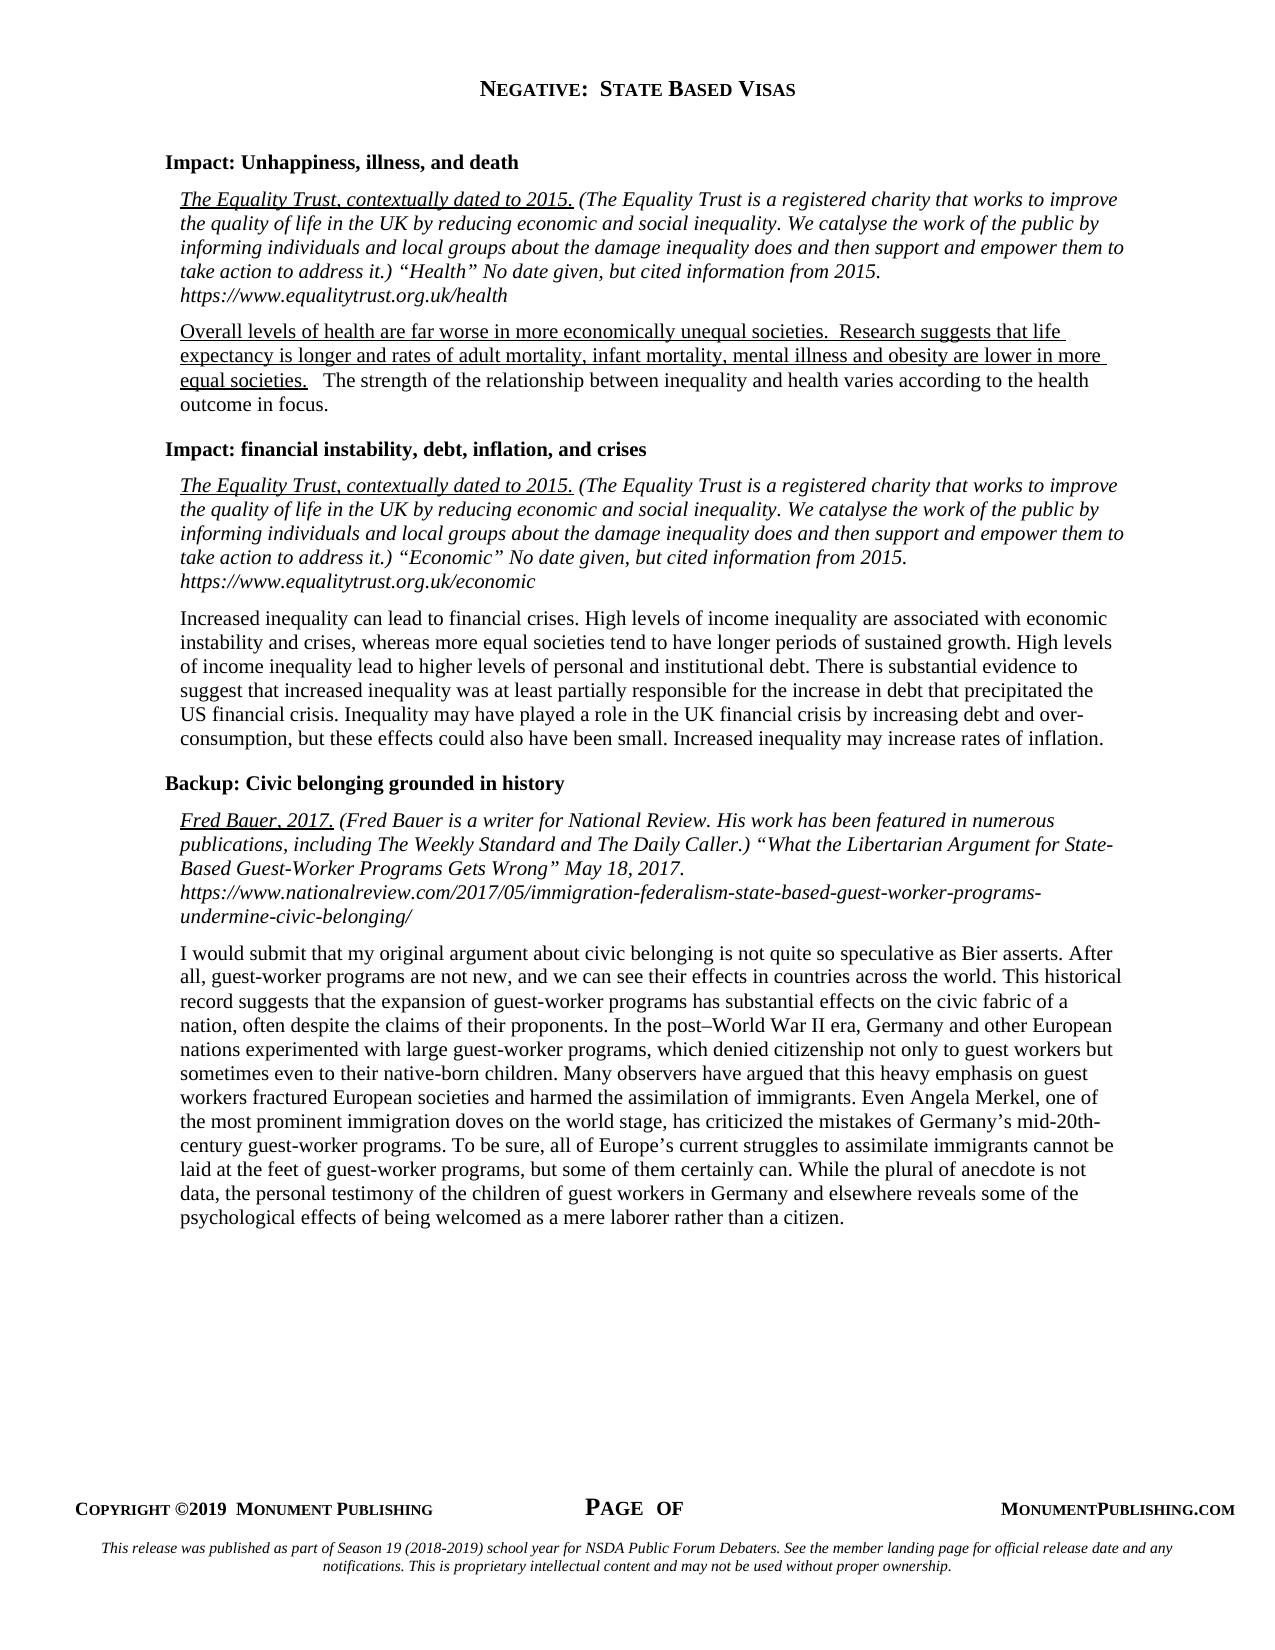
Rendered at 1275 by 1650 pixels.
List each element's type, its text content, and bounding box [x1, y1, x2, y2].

text Impact: Unhappiness, illness, and death [165, 150, 1125, 174]
text Increased inequality can lead to financial crises. High levels of income inequality are associated with economic instability and crises, whereas more equal societies tend to have longer periods of sustained growth. High levels of income inequality lead to higher levels of personal and institutional debt. There is substantial evidence to suggest that increased inequality was at least partially responsible for the increase in debt that precipitated the US financial crisis. Inequality may have played a role in the UK financial crisis by increasing debt and over-consumption, but these effects could also have been small. Increased inequality may increase rates of inflation. [180, 606, 1125, 750]
text Backup: Civic belonging grounded in history [165, 771, 1125, 795]
text The Equality Trust, contextually dated to 2015. (The Equality Trust is a registered charity that works to improve the quality of life in the UK by reducing economic and social inequality. We catalyse the work of the public by informing individuals and local groups about the damage inequality does and then support and empower them to take action to address it.) “Economic” No date given, but cited information from 2015. https://www.equalitytrust.org.uk/economic [180, 473, 1125, 593]
text Impact: financial instability, debt, inflation, and crises [165, 436, 1125, 461]
text The Equality Trust, contextually dated to 2015. (The Equality Trust is a registered charity that works to improve the quality of life in the UK by reducing economic and social inequality. We catalyse the work of the public by informing individuals and local groups about the damage inequality does and then support and empower them to take action to address it.) “Health” No date given, but cited information from 2015. https://www.equalitytrust.org.uk/health [180, 187, 1125, 307]
text I would submit that my original argument about civic belonging is not quite so speculative as Bier asserts. After all, guest-worker programs are not new, and we can see their effects in countries across the world. This historical record suggests that the expansion of guest-worker programs has substantial effects on the civic fabric of a nation, often despite the claims of their proponents. In the post–World War II era, Germany and other European nations experimented with large guest-worker programs, which denied citizenship not only to guest workers but sometimes even to their native-born children. Many observers have argued that this heavy emphasis on guest workers fractured European societies and harmed the assimilation of immigrants. Even Angela Merkel, one of the most prominent immigration doves on the world stage, has criticized the mistakes of Germany’s mid-20th-century guest-worker programs. To be sure, all of Europe’s current struggles to assimilate immigrants cannot be laid at the feet of guest-worker programs, but some of them certainly can. While the plural of anecdote is not data, the personal testimony of the children of guest workers in Germany and elsewhere reveals some of the psychological effects of being welcomed as a mere laborer rather than a citizen. [180, 940, 1125, 1229]
text Overall levels of health are far worse in more economically unequal societies. Research suggests that life expectancy is longer and rates of adult mortality, infant mortality, mental illness and obesity are lower in more equal societies. The strength of the relationship between inequality and health varies according to the health outcome in focus. [180, 319, 1125, 416]
text Fred Bauer, 2017. (Fred Bauer is a writer for National Review. His work has been featured in numerous publications, including The Weekly Standard and The Daily Caller.) “What the Libertarian Argument for State-Based Guest-Worker Programs Gets Wrong” May 18, 2017. https://www.nationalreview.com/2017/05/immigration-federalism-state-based-guest-worker-programs-undermine-civic-belonging/ [180, 808, 1125, 928]
